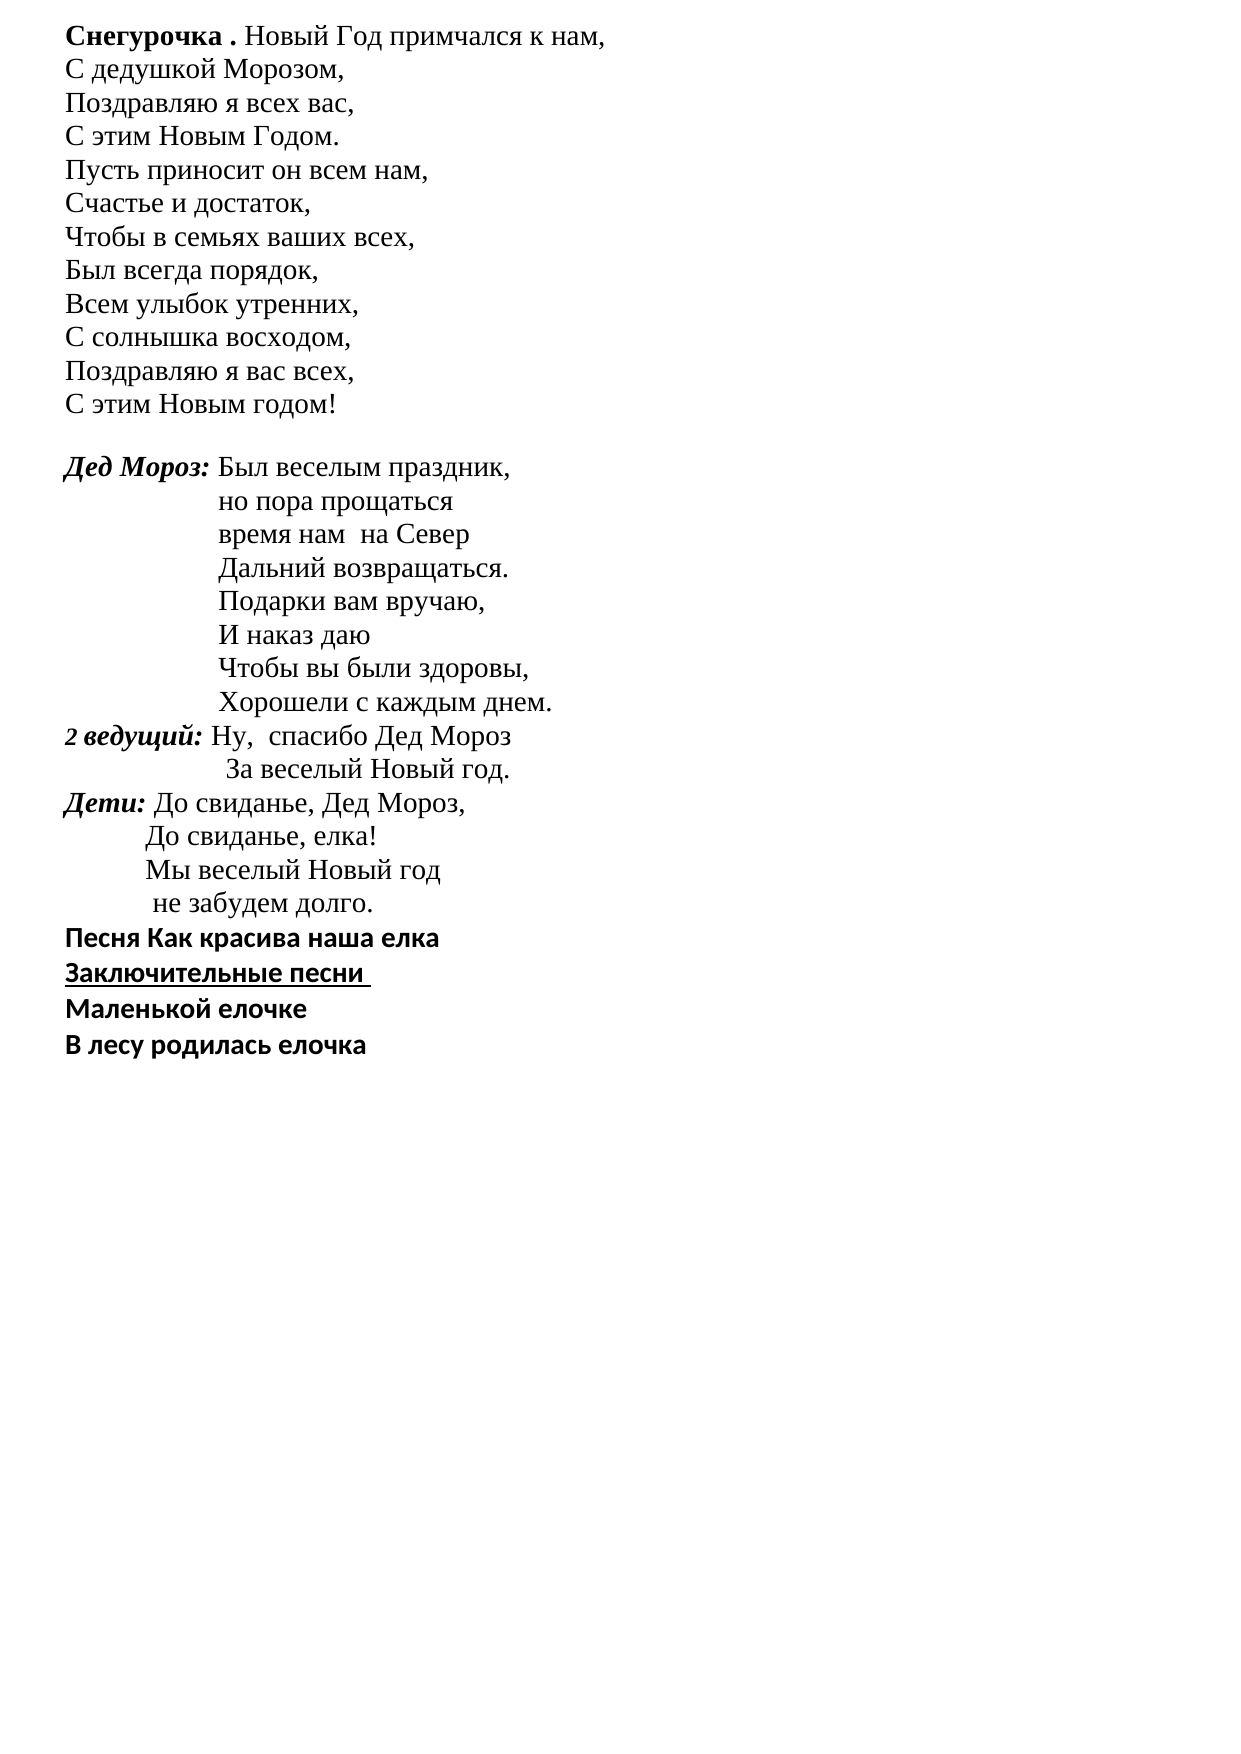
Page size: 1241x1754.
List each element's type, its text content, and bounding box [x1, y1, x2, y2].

text Дед Мороз: Был веселым праздник, [65, 449, 1222, 483]
text Чтобы вы были здоровы, [65, 651, 1222, 684]
text Песня Как красива наша елка [65, 919, 1222, 954]
text не забудем долго. [65, 885, 1222, 919]
text Снегурочка . Новый Год примчался к нам, С дедушкой Морозом, Поздравляю я всех вас, С этим Новым Годом. Пусть приносит он всем нам, Счастье и достаток, Чтобы в семьях ваших всех, Был всегда порядок, Всем улыбок утренних, С солнышка восходом, Поздравляю я вас всех, С этим Новым годом! [65, 18, 1222, 420]
text время нам на Север [65, 516, 1222, 550]
text И наказ даю [65, 617, 1222, 651]
text Дети: До свиданье, Дед Мороз, [65, 785, 1222, 818]
text За веселый Новый год. [65, 751, 1222, 785]
text Мы веселый Новый год [65, 852, 1222, 885]
text Маленькой елочке [65, 990, 1222, 1026]
text Подарки вам вручаю, [65, 583, 1222, 617]
text но пора прощаться [65, 483, 1222, 516]
text Заключительные песни [65, 954, 1222, 990]
text Дальний возвращаться. [65, 550, 1222, 583]
text Хорошели с каждым днем. [65, 684, 1222, 718]
text 2 ведущий: Ну, спасибо Дед Мороз [65, 718, 1222, 751]
text До свиданье, елка! [65, 818, 1222, 852]
text В лесу родилась елочка [65, 1026, 1222, 1061]
